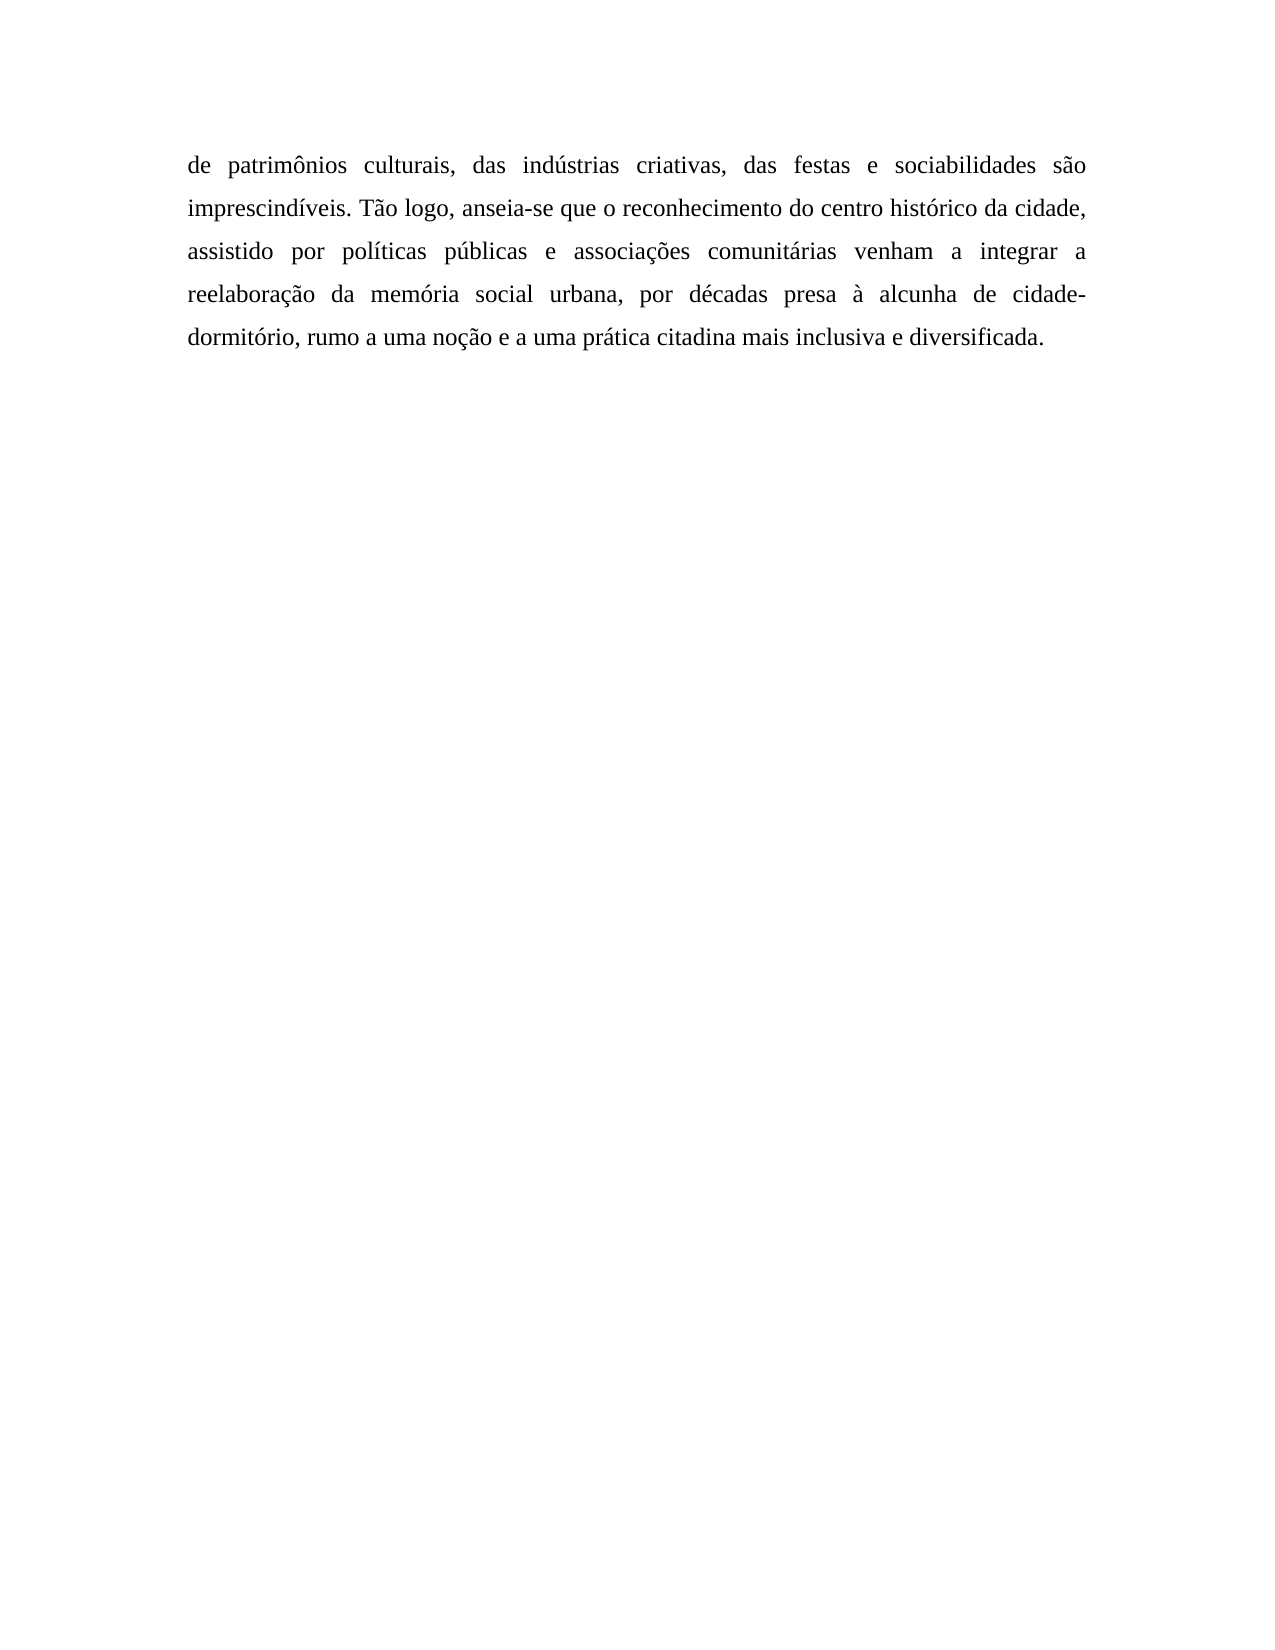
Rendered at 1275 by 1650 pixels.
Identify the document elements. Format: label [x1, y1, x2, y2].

text [187, 150, 1087, 351]
